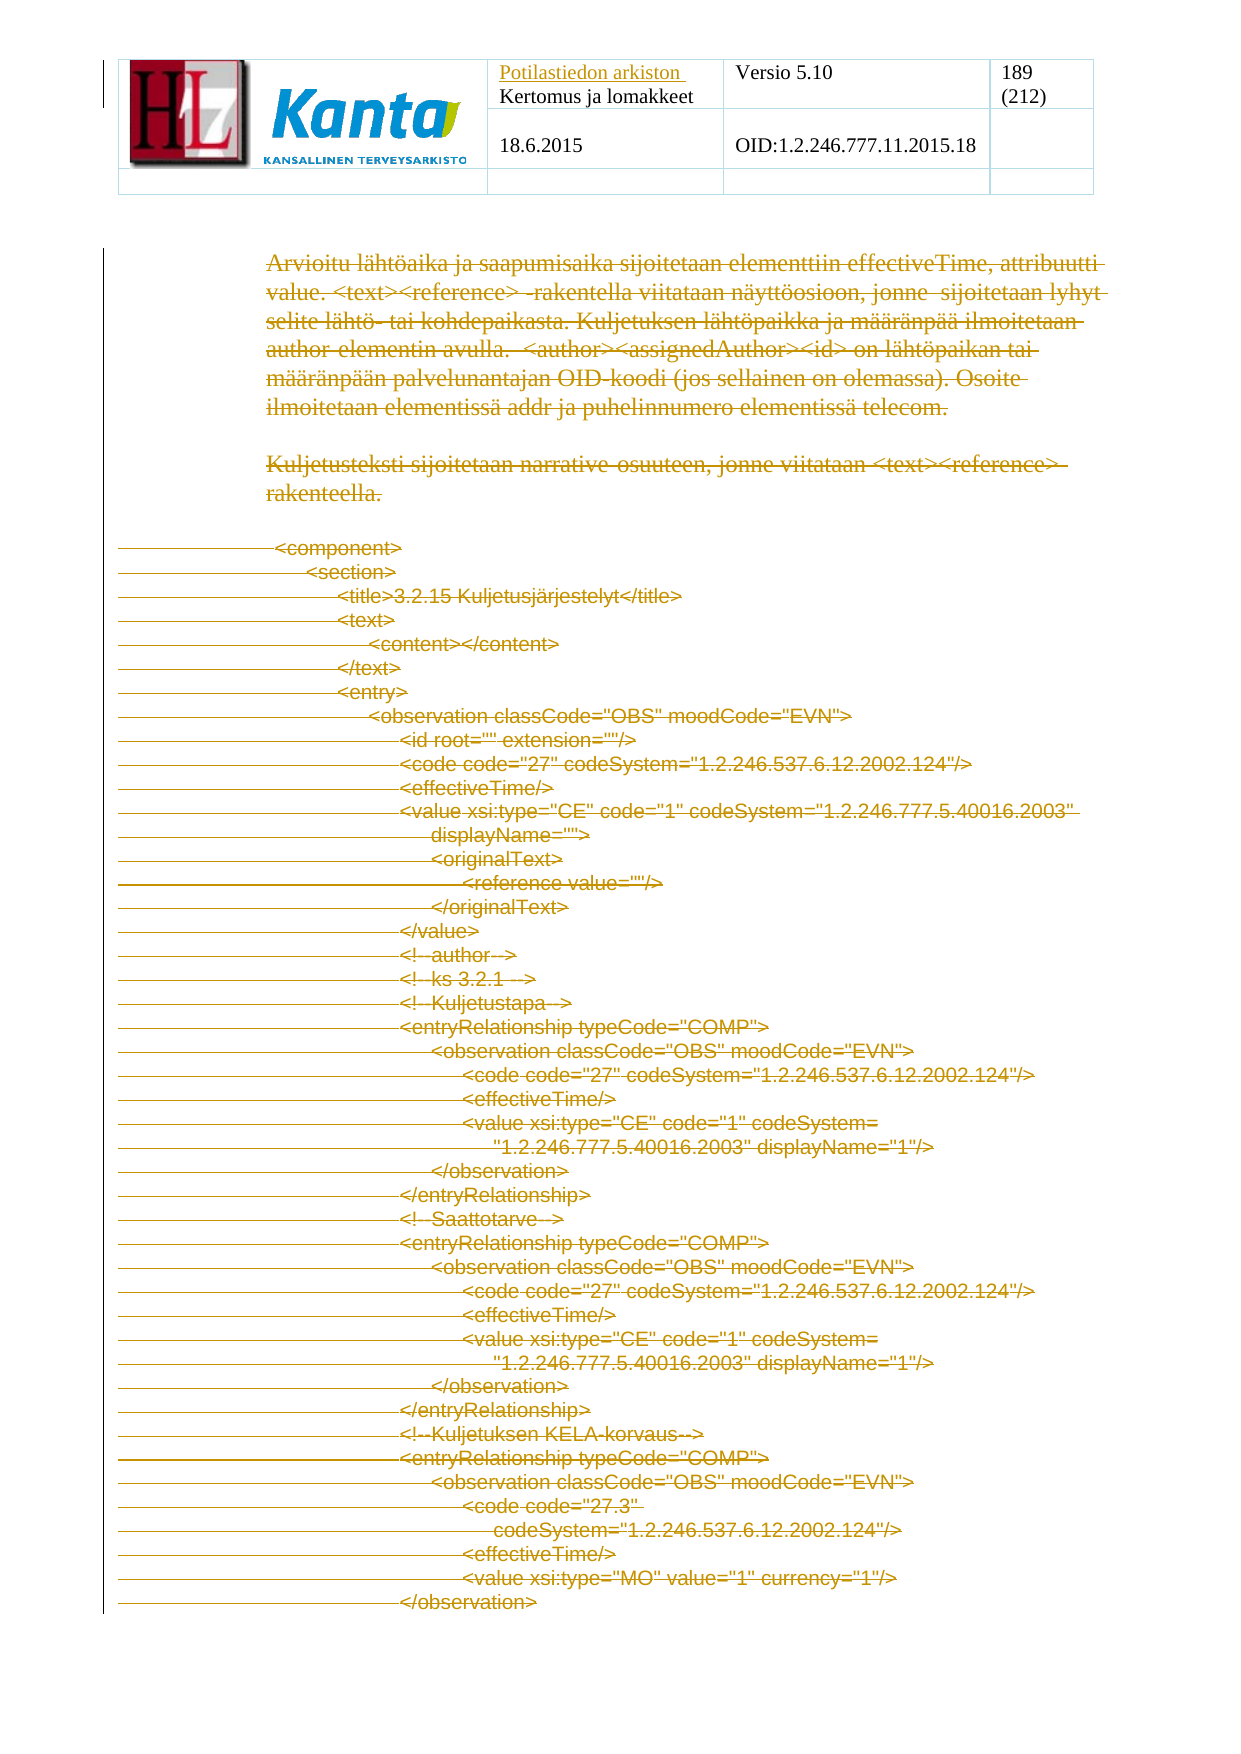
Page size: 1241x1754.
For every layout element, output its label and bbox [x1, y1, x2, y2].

picture [290, 89, 304, 105]
picture [264, 89, 467, 164]
picture [129, 60, 252, 169]
